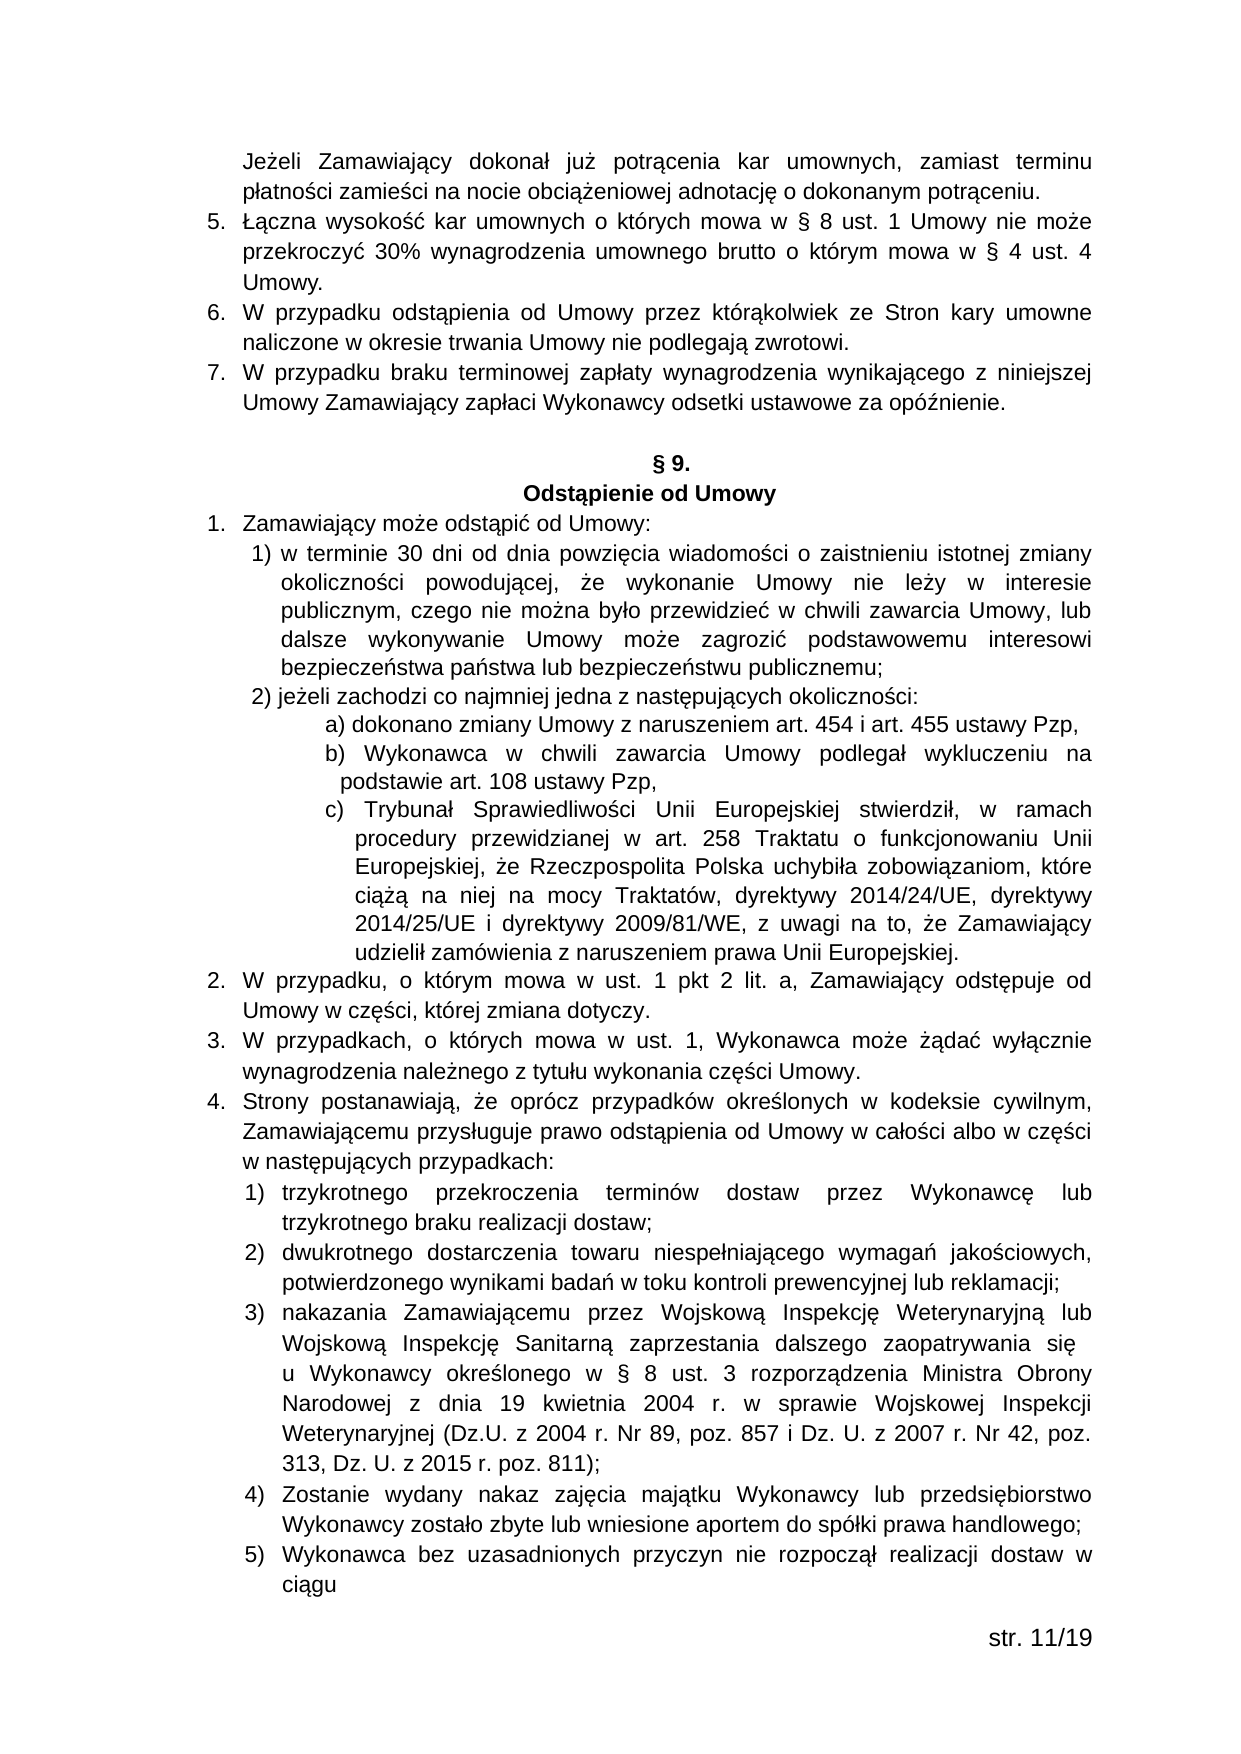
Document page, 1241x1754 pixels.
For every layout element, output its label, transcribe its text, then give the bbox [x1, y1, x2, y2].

list Zostanie wydany nakaz zajęcia majątku Wykonawcy lub przedsiębiorstwo Wykonawcy zostało zbyte lub wniesione aportem do spółki prawa handlowego; [244, 1481, 1092, 1537]
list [244, 1541, 1092, 1597]
list W przypadku odstąpienia od Umowy przez którąkolwiek ze Stron kary umowne naliczone w okresie trwania Umowy nie podlegają zwrotowi. [207, 299, 1092, 355]
list W przypadku, o którym mowa w ust. 1 pkt 2 lit. a, Zamawiający odstępuje od Umowy w części, której zmiana dotyczy. [207, 967, 1092, 1023]
list dwukrotnego dostarczenia towaru niespełniającego wymagań jakościowych, potwierdzonego wynikami badań w toku kontroli prewencyjnej lub reklamacji; [244, 1239, 1092, 1295]
list Zamawiający może odstąpić od Umowy: [207, 510, 1092, 537]
list trzykrotnego przekroczenia terminów dostaw przez Wykonawcę lub trzykrotnego braku realizacji dostaw; [244, 1178, 1092, 1235]
text § 9. [207, 450, 1092, 476]
text c) Trybunał Sprawiedliwości Unii Europejskiej stwierdził, w ramach procedury przewidzianej w art. 258 Traktatu o funkcjonowaniu Unii Europejskiej, że Rzeczpospolita Polska uchybiła zobowiązaniom, które ciążą na niej na mocy Traktatów, dyrektywy 2014/24/UE, dyrektywy 2014/25/UE i dyrektywy 2009/81/WE, z uwagi na to, że Zamawiający udzielił zamówienia z naruszeniem prawa Unii Europejskiej. [325, 796, 1092, 965]
text 2) jeżeli zachodzi co najmniej jedna z następujących okoliczności: [251, 683, 1092, 709]
text b) Wykonawca w chwili zawarcia Umowy podlegał wykluczeniu na podstawie art. 108 ustawy Pzp, [325, 739, 1092, 794]
text 1) w terminie 30 dni od dnia powzięcia wiadomości o zaistnieniu istotnej zmiany okoliczności powodującej, że wykonanie Umowy nie leży w interesie publicznym, czego nie można było przewidzieć w chwili zawarcia Umowy, lub dalsze wykonywanie Umowy może zagrozić podstawowemu interesowi bezpieczeństwa państwa lub bezpieczeństwu publicznemu; [251, 540, 1092, 681]
list Łączna wysokość kar umownych o których mowa w § 8 ust. 1 Umowy nie może przekroczyć 30% wynagrodzenia umownego brutto o którym mowa w § 4 ust. 4 Umowy. [207, 208, 1092, 295]
list W przypadkach, o których mowa w ust. 1, Wykonawca może żądać wyłącznie wynagrodzenia należnego z tytułu wykonania części Umowy. [207, 1027, 1092, 1084]
list nakazania Zamawiającemu przez Wojskową Inspekcję Weterynaryjną lub Wojskową Inspekcję Sanitarną zaprzestania dalszego zaopatrywania się u Wykonawcy określonego w § 8 ust. 3 rozporządzenia Ministra Obrony Narodowej z dnia 19 kwietnia 2004 r. w sprawie Wojskowej Inspekcji Weterynaryjnej (Dz.U. z 2004 r. Nr 89, poz. 857 i Dz. U. z 2007 r. Nr 42, poz. 313, Dz. U. z 2015 r. poz. 811); [244, 1299, 1092, 1477]
list Strony postanawiają, że oprócz przypadków określonych w kodeksie cywilnym, Zamawiającemu przysługuje prawo odstąpienia od Umowy w całości albo w części w następujących przypadkach: [207, 1088, 1092, 1174]
text Odstąpienie od Umowy [207, 480, 1092, 506]
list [207, 148, 1092, 204]
list W przypadku braku terminowej zapłaty wynagrodzenia wynikającego z niniejszej Umowy Zamawiający zapłaci Wykonawcy odsetki ustawowe za opóźnienie. [207, 359, 1092, 416]
text a) dokonano zmiany Umowy z naruszeniem art. 454 i art. 455 ustawy Pzp, [325, 711, 1092, 737]
